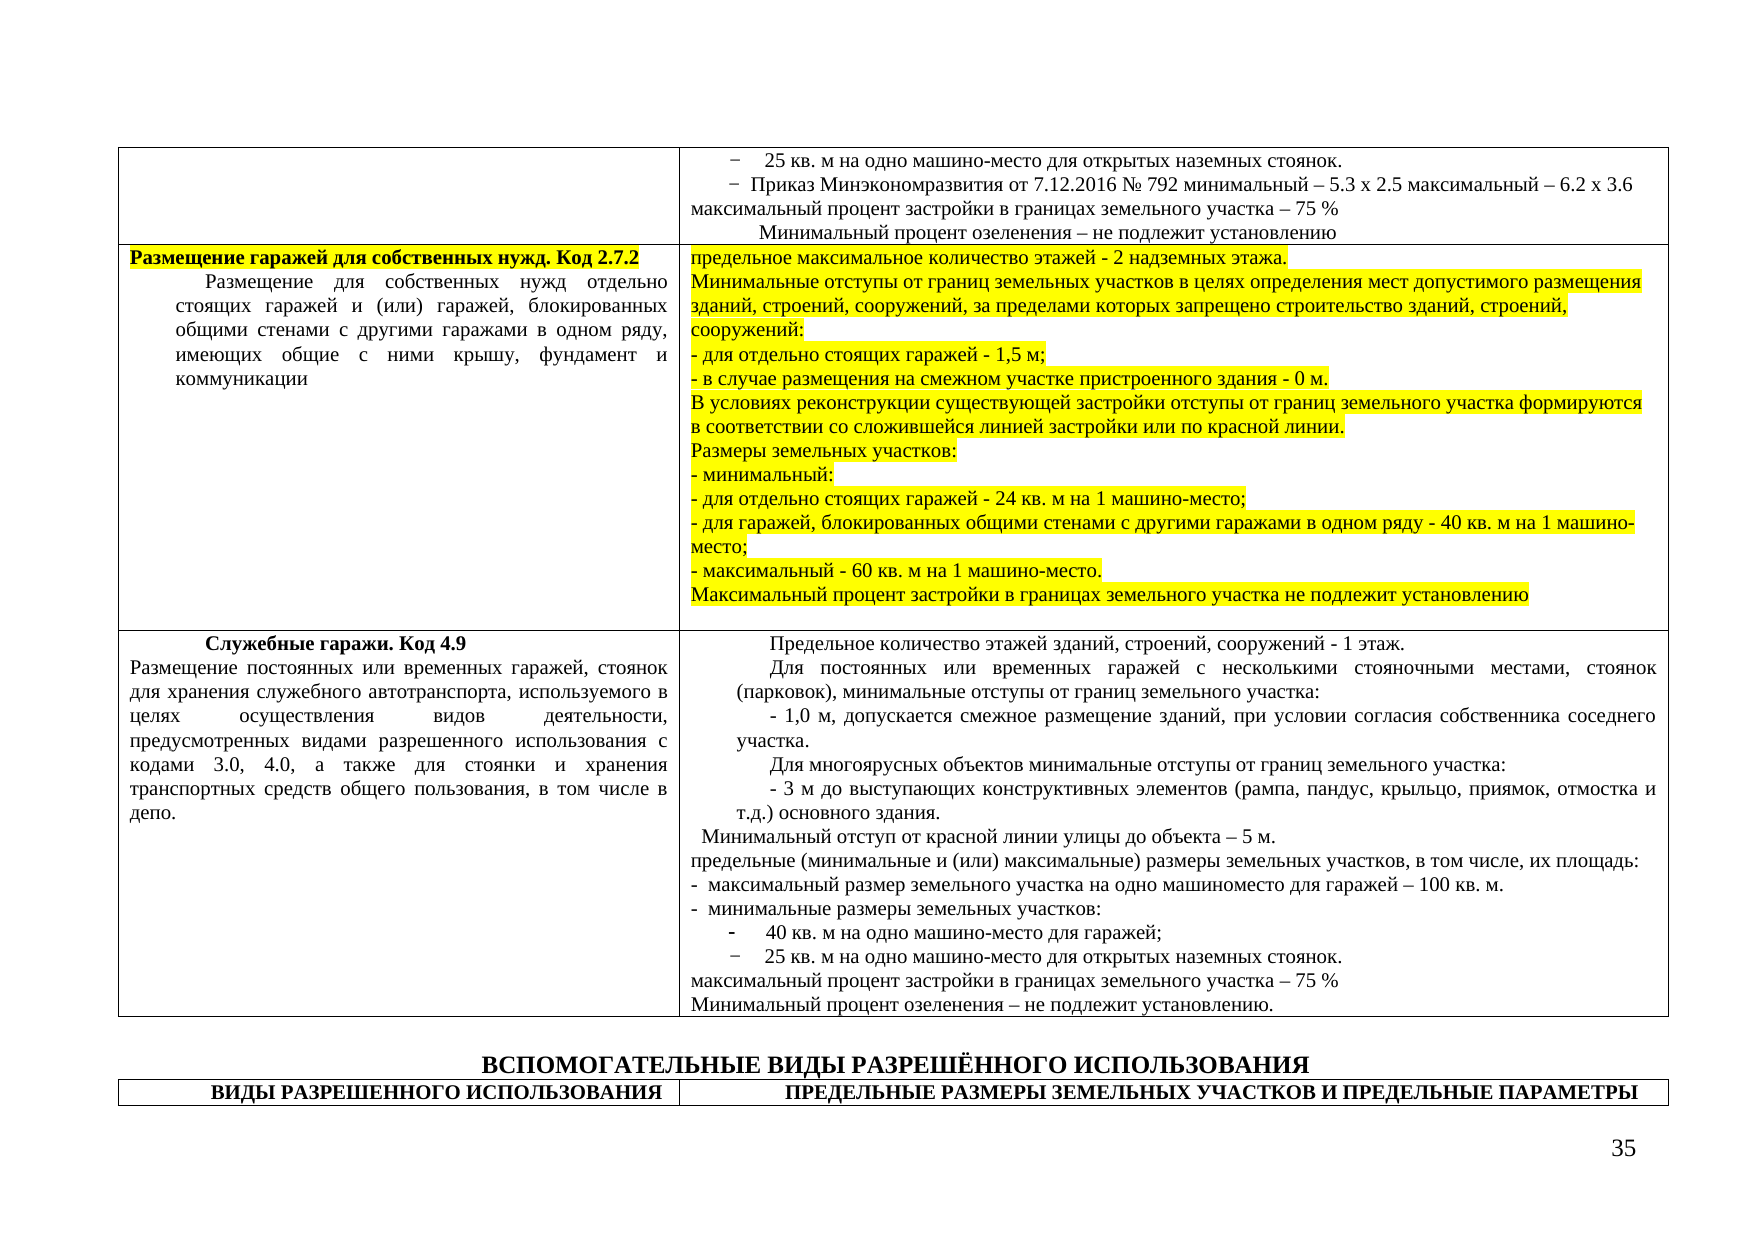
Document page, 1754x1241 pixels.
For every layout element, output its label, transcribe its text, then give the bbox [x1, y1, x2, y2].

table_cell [119, 148, 679, 244]
table_cell Служебные гаражи. Код 4.9 Размещение постоянных или временных гаражей, стоянок для хранения служебного автотранспорта, используемого в целях осуществления видов деятельности, предусмотренных видами разрешенного использования с кодами 3.0, 4.0, а также для стоянки и хранения транспортных средств общего пользования, в том числе в депо. [119, 631, 679, 1016]
table_cell предельное максимальное количество этажей - 2 надземных этажа. Минимальные отступы от границ земельных участков в целях определения мест допустимого размещения зданий, строений, сооружений, за пределами которых запрещено строительство зданий, строений, сооружений: - для отдельно стоящих гаражей - 1,5 м; - в случае размещения на смежном участке пристроенного здания - 0 м. В условиях реконструкции существующей застройки отступы от границ земельного участка формируются в соответствии со сложившейся линией застройки или по красной линии. Размеры земельных участков: - минимальный: - для отдельно стоящих гаражей - 24 кв. м на 1 машино-место; - для гаражей, блокированных общими стенами с другими гаражами в одном ряду - 40 кв. м на 1 машино-место; - максимальный - 60 кв. м на 1 машино-место. Максимальный процент застройки в границах земельного участка не подлежит установлению [680, 245, 1668, 630]
text ВСПОМОГАТЕЛЬНЫЕ ВИДЫ РАЗРЕШЁННОГО ИСПОЛЬЗОВАНИЯ [156, 1050, 1636, 1079]
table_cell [680, 148, 1668, 244]
table_cell Размещение гаражей для собственных нужд. Код 2.7.2 Размещение для собственных нужд отдельно стоящих гаражей и (или) гаражей, блокированных общими стенами с другими гаражами в одном ряду, имеющих общие с ними крышу, фундамент и коммуникации [119, 245, 679, 630]
table_cell Предельное количество этажей зданий, строений, сооружений - 1 этаж. Для постоянных или временных гаражей с несколькими стояночными местами, стоянок (парковок), минимальные отступы от границ земельного участка: - 1,0 м, допускается смежное размещение зданий, при условии согласия собственника соседнего участка. Для многоярусных объектов минимальные отступы от границ земельного участка: - 3 м до выступающих конструктивных элементов (рампа, пандус, крыльцо, приямок, отмостка и т.д.) основного здания. Минимальный отступ от красной линии улицы до объекта – 5 м. предельные (минимальные и (или) максимальные) размеры земельных участков, в том числе, их площадь: - максимальный размер земельного участка на одно машиноместо для гаражей – 100 кв. м. - минимальные размеры земельных участков: 40 кв. м на одно машино-место для гаражей; 25 кв. м на одно машино-место для открытых наземных стоянок. максимальный процент застройки в границах земельного участка – 75 % Минимальный процент озеленения – не подлежит установлению. [680, 631, 1668, 1016]
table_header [119, 1080, 679, 1105]
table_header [680, 1080, 1668, 1105]
